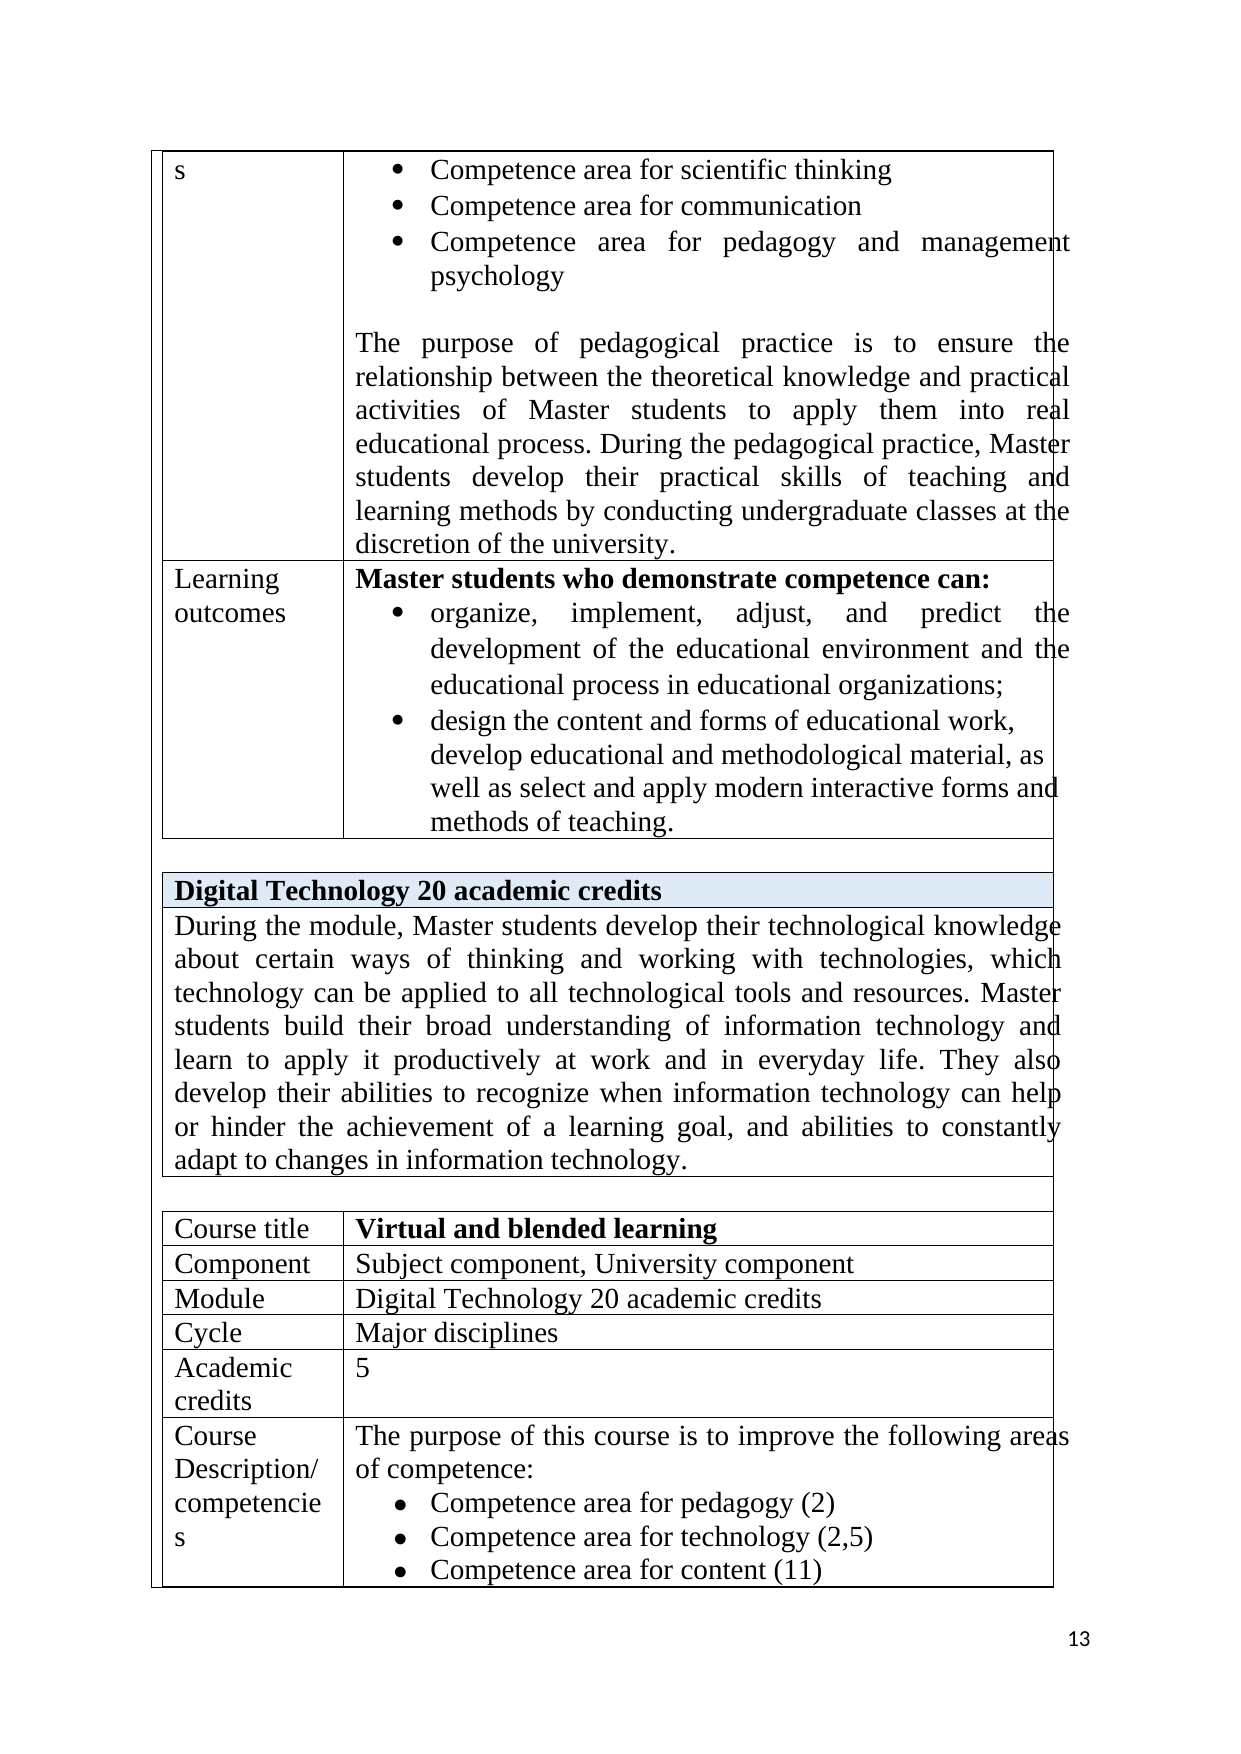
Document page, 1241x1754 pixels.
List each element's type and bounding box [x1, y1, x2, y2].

table_cell [152, 151, 1053, 1587]
